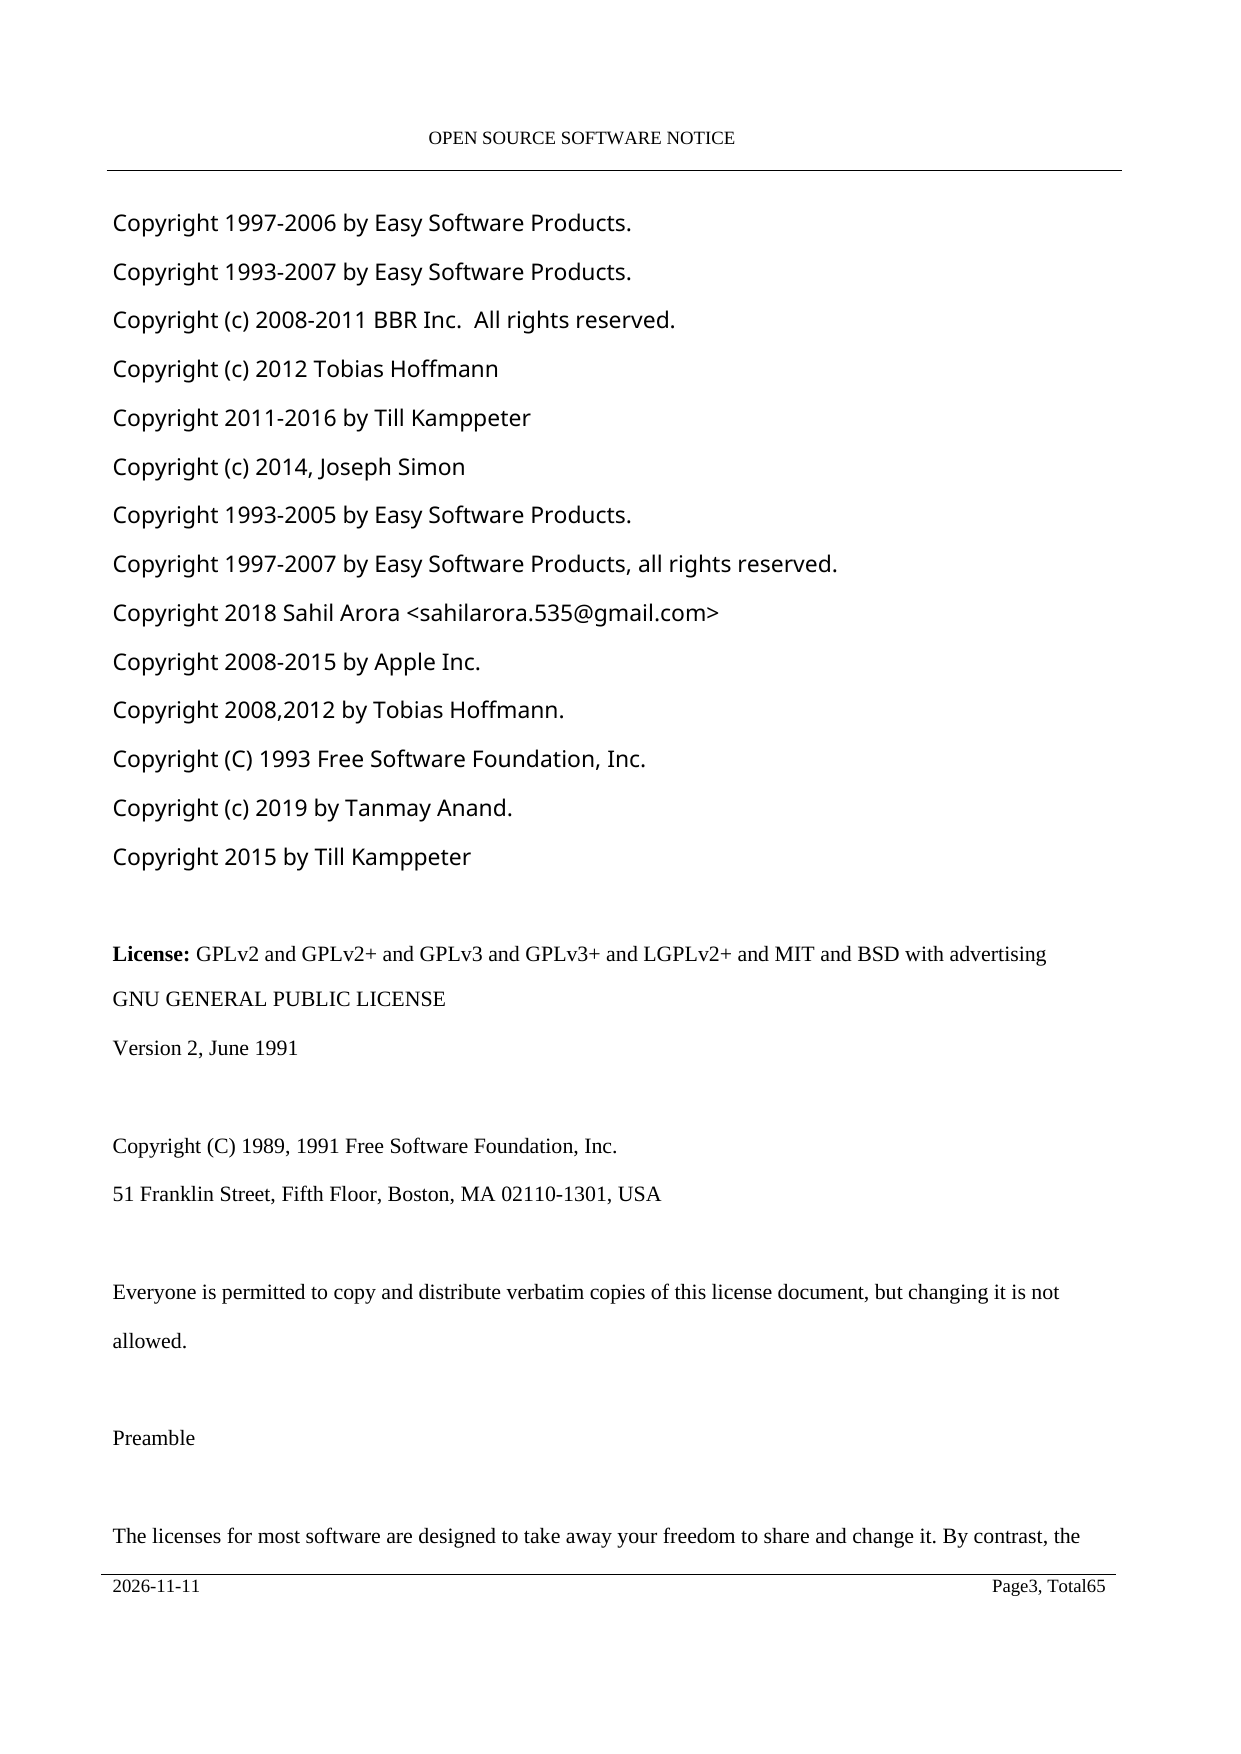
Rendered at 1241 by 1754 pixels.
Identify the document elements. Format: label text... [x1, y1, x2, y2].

text License: GPLv2 and GPLv2+ and GPLv3 and GPLv3+ and LGPLv2+ and MIT and BSD with advertising [112, 938, 1128, 970]
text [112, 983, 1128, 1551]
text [112, 206, 1128, 921]
